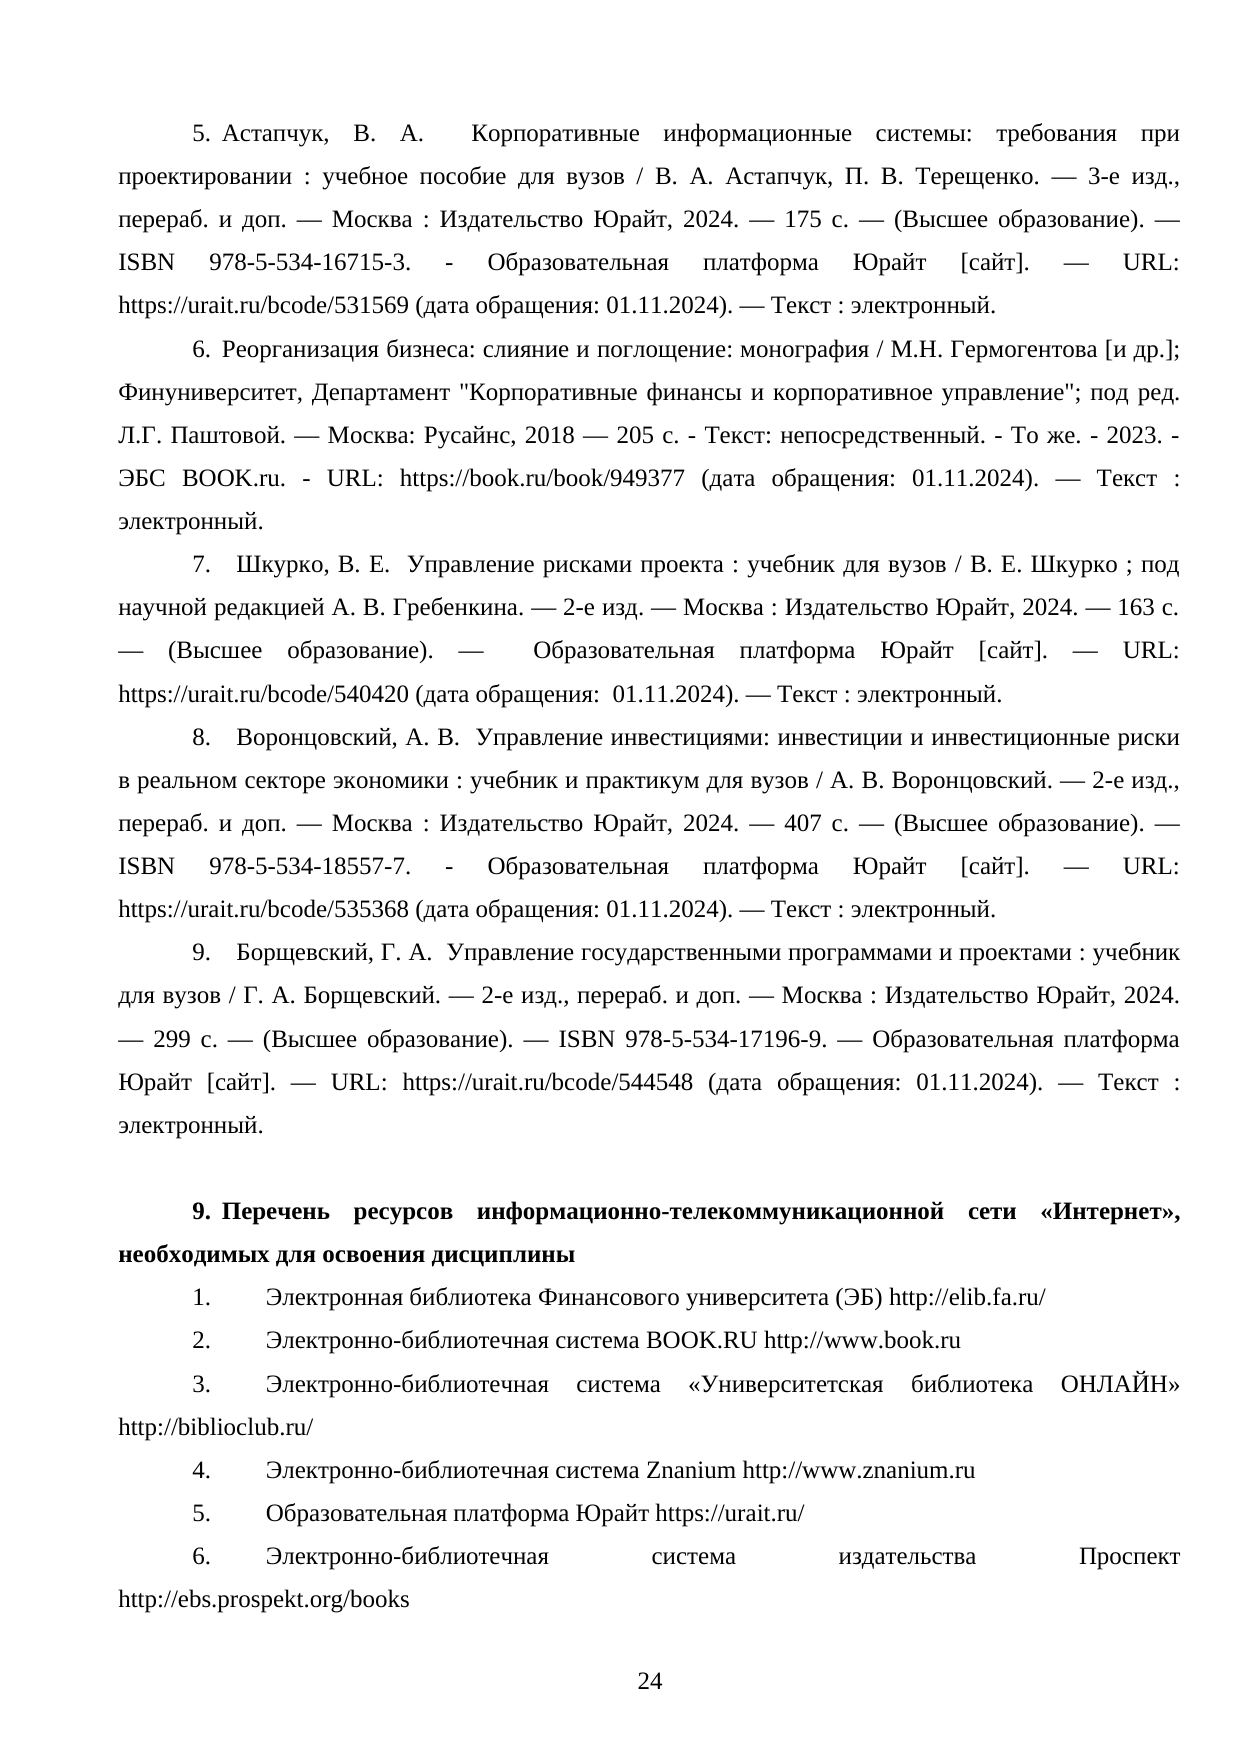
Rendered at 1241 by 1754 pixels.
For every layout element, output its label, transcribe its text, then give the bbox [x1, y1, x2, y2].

list Электронно-библиотечная система «Университетская библиотека ОНЛАЙН» http://biblioclub.ru/ [118, 1369, 1181, 1441]
list Астапчук, В. А. Корпоративные информационные системы: требования при проектировании : учебное пособие для вузов / В. А. Астапчук, П. В. Терещенко. — 3-е изд., перераб. и доп. — Москва : Издательство Юрайт, 2024. — 175 с. — (Высшее образование). — ISBN 978-5-534-16715-3. - Образовательная платформа Юрайт [сайт]. — URL: https://urait.ru/bcode/531569 (дата обращения: 01.11.2024). — Текст : электронный. [118, 118, 1181, 319]
list Шкурко, В. Е. Управление рисками проекта : учебник для вузов / В. Е. Шкурко ; под научной редакцией А. В. Гребенкина. — 2-е изд. — Москва : Издательство Юрайт, 2024. — 163 с. — (Высшее образование). — Образовательная платформа Юрайт [сайт]. — URL: https://urait.ru/bcode/540420 (дата обращения: 01.11.2024). — Текст : электронный. [118, 549, 1181, 707]
list Электронно-библиотечная система Znanium http://www.znanium.ru [118, 1455, 1181, 1484]
list Реорганизация бизнеса: слияние и поглощение: монография / М.Н. Гермогентова [и др.]; Финуниверситет, Департамент "Корпоративные финансы и корпоративное управление"; под ред. Л.Г. Паштовой. — Москва: Русайнс, 2018 — 205 с. - Текст: непосредственный. - То же. - 2023. - ЭБС BOOK.ru. - URL: https://book.ru/book/949377 (дата обращения: 01.11.2024). — Текст : электронный. [118, 334, 1181, 535]
list Электронно-библиотечная система BOOK.RU http://www.book.ru [118, 1326, 1181, 1354]
list Электронно-библиотечная система издательства Проспект http://ebs.prospekt.org/books [118, 1541, 1181, 1613]
list Образовательная платформа Юрайт https://urait.ru/ [118, 1498, 1181, 1527]
list Электронная библиотека Финансового университета (ЭБ) http://elib.fa.ru/ [118, 1282, 1181, 1311]
list Воронцовский, А. В. Управление инвестициями: инвестиции и инвестиционные риски в реальном секторе экономики : учебник и практикум для вузов / А. В. Воронцовский. — 2-е изд., перераб. и доп. — Москва : Издательство Юрайт, 2024. — 407 с. — (Высшее образование). — ISBN 978-5-534-18557-7. - Образовательная платформа Юрайт [сайт]. — URL: https://urait.ru/bcode/535368 (дата обращения: 01.11.2024). — Текст : электронный. [118, 722, 1181, 923]
list Борщевский, Г. А. Управление государственными программами и проектами : учебник для вузов / Г. А. Борщевский. — 2-е изд., перераб. и доп. — Москва : Издательство Юрайт, 2024. — 299 с. — (Высшее образование). — ISBN 978-5-534-17196-9. — Образовательная платформа Юрайт [сайт]. — URL: https://urait.ru/bcode/544548 (дата обращения: 01.11.2024). — Текст : электронный. [118, 937, 1181, 1139]
list Перечень ресурсов информационно-телекоммуникационной сети «Интернет», необходимых для освоения дисциплины [118, 1196, 1181, 1268]
